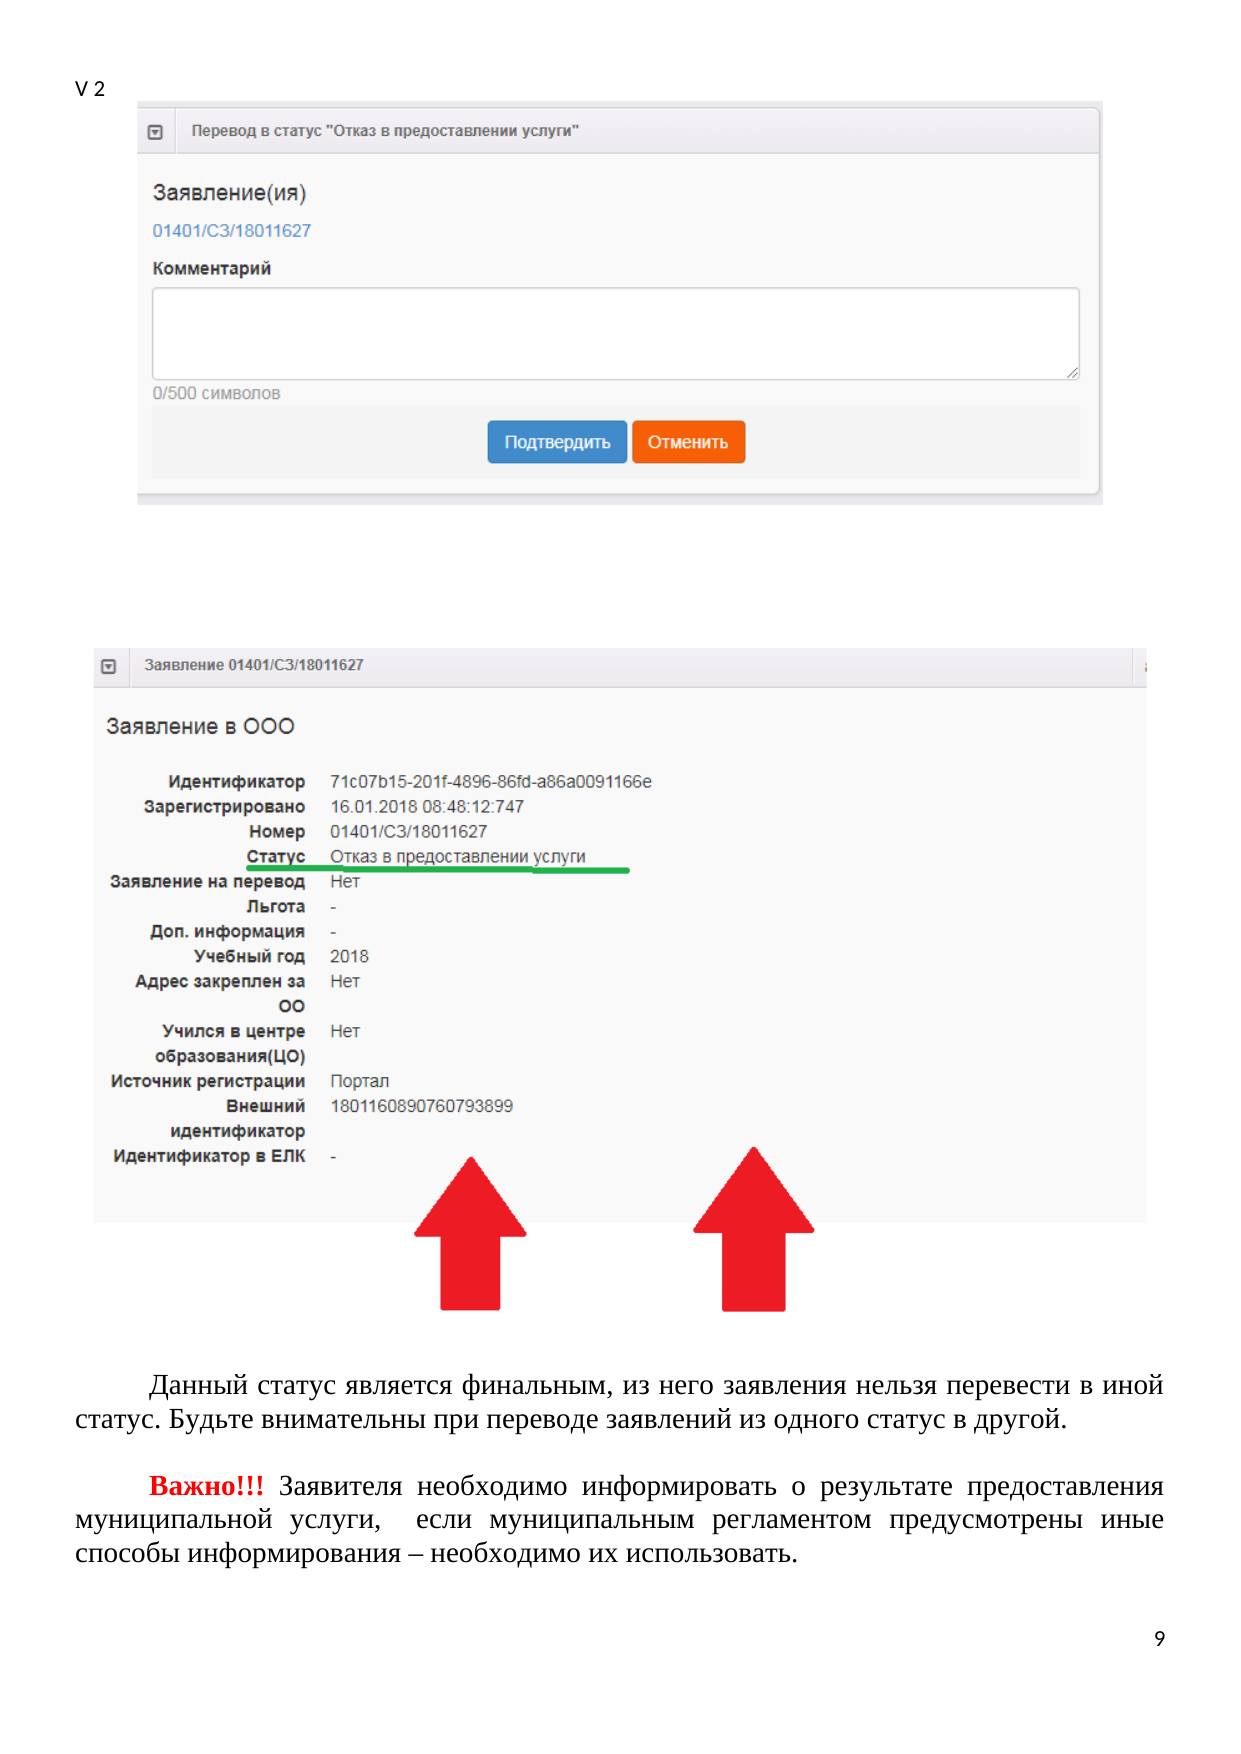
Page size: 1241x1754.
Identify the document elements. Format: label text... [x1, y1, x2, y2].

picture [137, 101, 1103, 505]
picture [93, 648, 1147, 1343]
text Данный статус является финальным, из него заявления нельзя перевести в иной статус. Будьте внимательны при переводе заявлений из одного статус в другой. [75, 1367, 1165, 1434]
text Важно!!! Заявителя необходимо информировать о результате предоставления муниципальной услуги, если муниципальным регламентом предусмотрены иные способы информирования – необходимо их использовать. [75, 1468, 1165, 1568]
